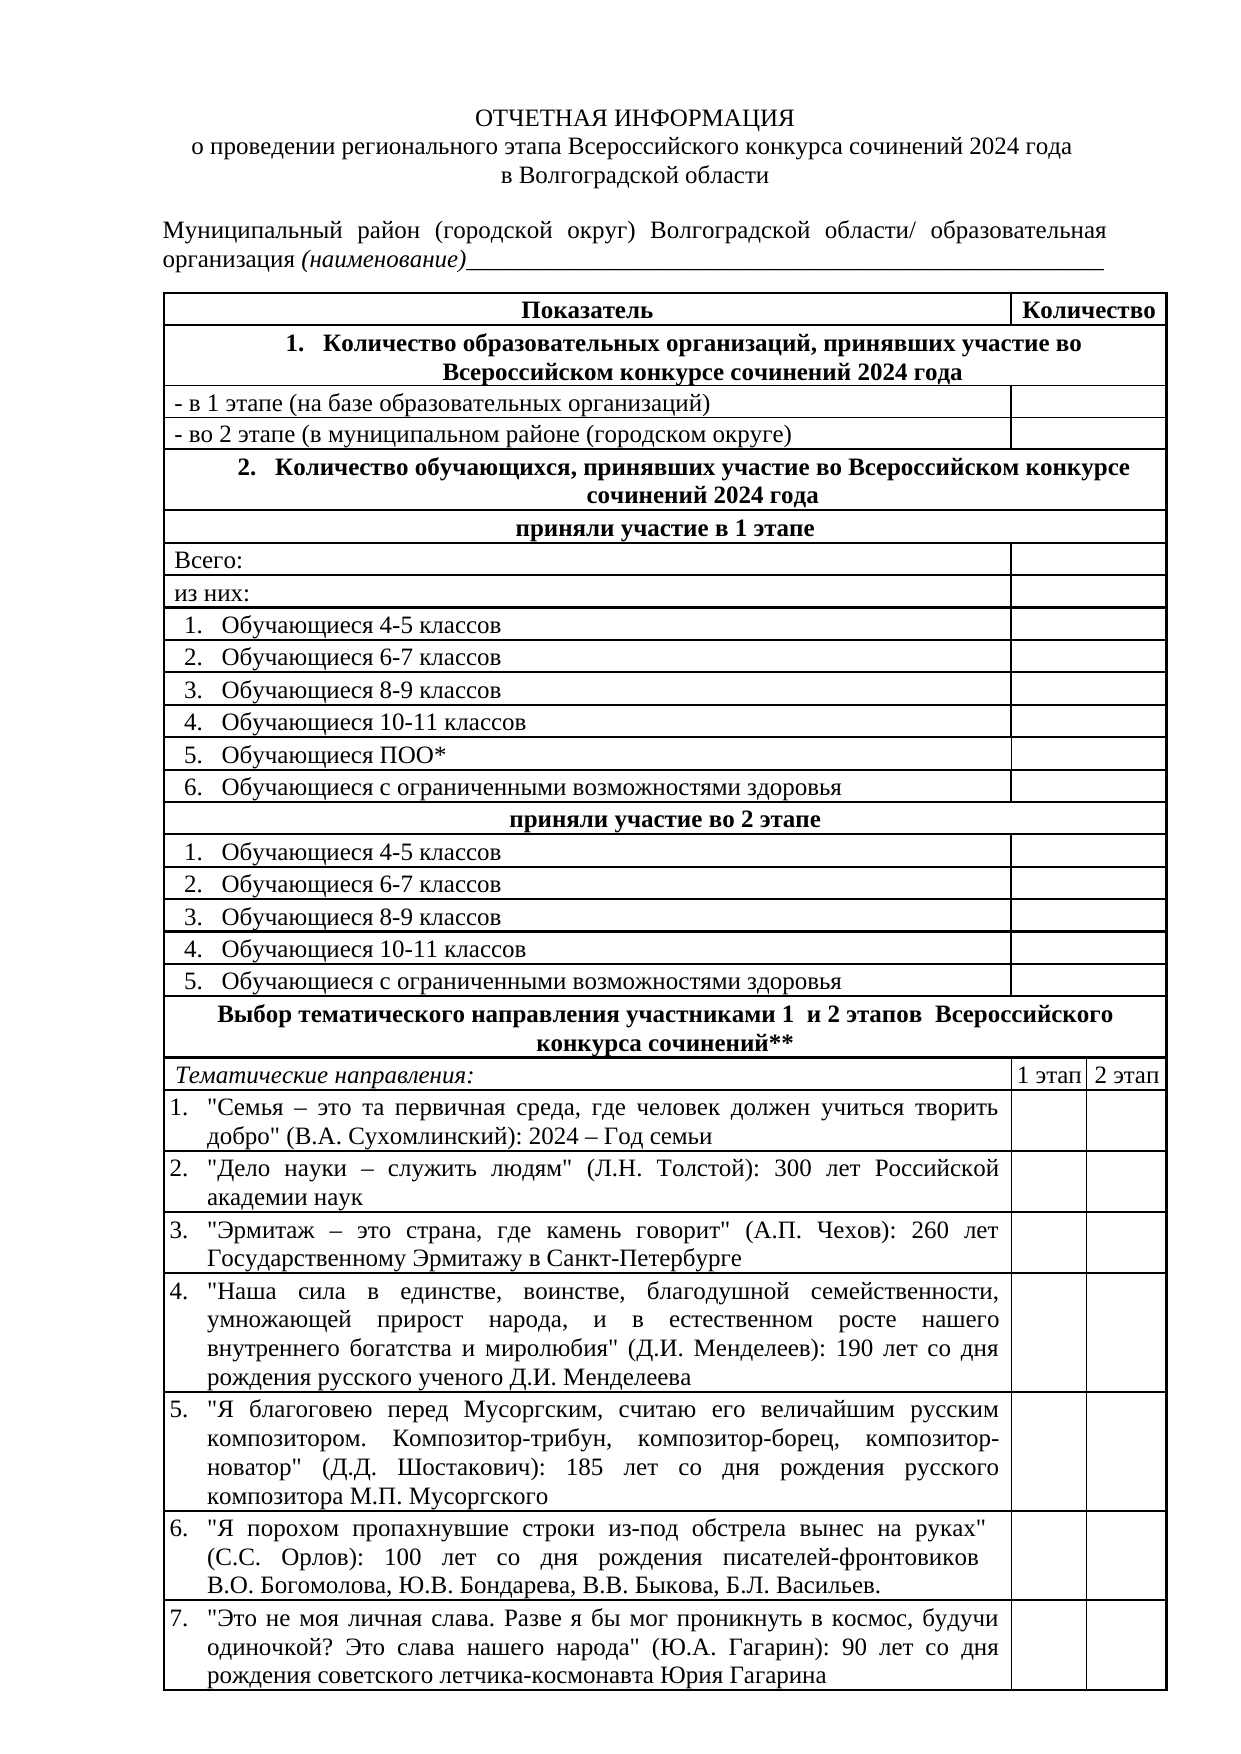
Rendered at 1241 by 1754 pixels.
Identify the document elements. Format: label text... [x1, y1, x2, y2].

table_cell Обучающиеся 4-5 классов [165, 835, 1010, 866]
table_cell Обучающиеся 10-11 классов [165, 933, 1010, 963]
table_cell [1087, 1512, 1165, 1599]
table_cell Тематические направления: [165, 1059, 1011, 1089]
table_cell "Я благоговею перед Мусоргским, считаю его величайшим русским композитором. Композитор-трибун, композитор-борец, композитор-новатор" (Д.Д. Шостакович): 185 лет со дня рождения русского композитора М.П. Мусоргского [165, 1393, 1011, 1509]
table_cell [1087, 1274, 1165, 1391]
table_cell [1012, 835, 1165, 866]
table_cell Всего: [165, 544, 1010, 574]
table_cell [1012, 609, 1165, 639]
table_cell Обучающиеся 10-11 классов [165, 706, 1010, 736]
table_cell [1012, 386, 1165, 417]
table_cell [1087, 1091, 1165, 1150]
table_cell [1012, 1213, 1086, 1272]
table_cell [1087, 1393, 1165, 1509]
table_cell Обучающиеся с ограниченными возможностями здоровья [165, 771, 1010, 801]
table_cell [1012, 544, 1165, 574]
table_cell - в 1 этапе (на базе образовательных организаций) [165, 386, 1010, 417]
table_cell Обучающиеся 6-7 классов [165, 641, 1010, 671]
table_cell [1012, 1601, 1086, 1689]
table_cell [1012, 641, 1165, 671]
table_cell [1012, 1274, 1086, 1391]
table_cell Обучающиеся с ограниченными возможностями здоровья [165, 965, 1010, 995]
table_cell [1012, 868, 1165, 898]
table_cell Обучающиеся 8-9 классов [165, 900, 1010, 930]
table_header Показатель [165, 294, 1010, 324]
table_cell - во 2 этапе (в муниципальном районе (городском округе) [165, 418, 1010, 448]
table_cell [1012, 965, 1165, 995]
table_cell "Дело науки – служить людям" (Л.Н. Толстой): 300 лет Российской академии наук [165, 1152, 1011, 1211]
table_cell [1087, 1601, 1165, 1689]
table_cell Обучающиеся ПОО* [165, 738, 1011, 768]
table_cell [1012, 706, 1165, 736]
table_cell [1087, 1213, 1165, 1272]
table_cell [1087, 1152, 1165, 1211]
table_cell 2 этап [1087, 1059, 1165, 1089]
table_cell Количество обучающихся, принявших участие во Всероссийском конкурсе сочинений 2024 года [165, 450, 1165, 509]
table_cell [1012, 1091, 1086, 1150]
table_cell "Это не моя личная слава. Разве я бы мог проникнуть в космос, будучи одиночкой? Это слава нашего народа" (Ю.А. Гагарин): 90 лет со дня рождения советского летчика-космонавта Юрия Гагарина [165, 1601, 1011, 1689]
table_cell из них: [165, 576, 1010, 606]
table_cell приняли участие в 1 этапе [165, 511, 1165, 542]
table_cell "Наша сила в единстве, воинстве, благодушной семейственности, умножающей прирост народа, и в естественном росте нашего внутреннего богатства и миролюбия" (Д.И. Менделеев): 190 лет со дня рождения русского ученого Д.И. Менделеева [165, 1274, 1011, 1391]
table_cell Количество образовательных организаций, принявших участие во Всероссийском конкурсе сочинений 2024 года [165, 326, 1165, 385]
table_cell "Эрмитаж – это страна, где камень говорит" (А.П. Чехов): 260 лет Государственному Эрмитажу в Санкт-Петербурге [165, 1213, 1011, 1272]
table_cell Обучающиеся 4-5 классов [165, 609, 1010, 639]
table_header Количество [1012, 294, 1165, 324]
text о проведении регионального этапа Всероссийского конкурса сочинений 2024 года в Волгоградской области [162, 131, 1107, 189]
table_cell "Семья – это та первичная среда, где человек должен учиться творить добро" (В.А. Сухомлинский): 2024 – Год семьи [165, 1091, 1011, 1150]
table_cell приняли участие во 2 этапе [165, 803, 1165, 833]
table_cell [1012, 1152, 1086, 1211]
table_cell [1012, 771, 1165, 801]
text ОТЧЕТНАЯ ИНФОРМАЦИЯ [162, 103, 1107, 131]
table_cell [1012, 738, 1165, 768]
table_cell Обучающиеся 8-9 классов [165, 673, 1010, 704]
table_cell [1012, 900, 1165, 930]
table_cell [1012, 1393, 1086, 1509]
text Муниципальный район (городской округ) Волгоградской области/ образовательная организация (наименование)___________________________________________________ [162, 215, 1107, 273]
table_cell 1 этап [1012, 1059, 1086, 1089]
table_cell [1012, 933, 1165, 963]
table_cell [1012, 576, 1165, 606]
table_cell "Я порохом пропахнувшие строки из-под обстрела вынес на руках" (С.С. Орлов): 100 лет со дня рождения писателей-фронтовиков В.О. Богомолова, Ю.В. Бондарева, В.В. Быкова, Б.Л. Васильев. [165, 1512, 1011, 1599]
table_cell [1012, 418, 1165, 448]
table_cell [1012, 673, 1165, 704]
table_cell Обучающиеся 6-7 классов [165, 868, 1010, 898]
table_cell Выбор тематического направления участниками 1 и 2 этапов Всероссийского конкурса сочинений** [165, 997, 1165, 1056]
table_cell [1012, 1512, 1086, 1599]
